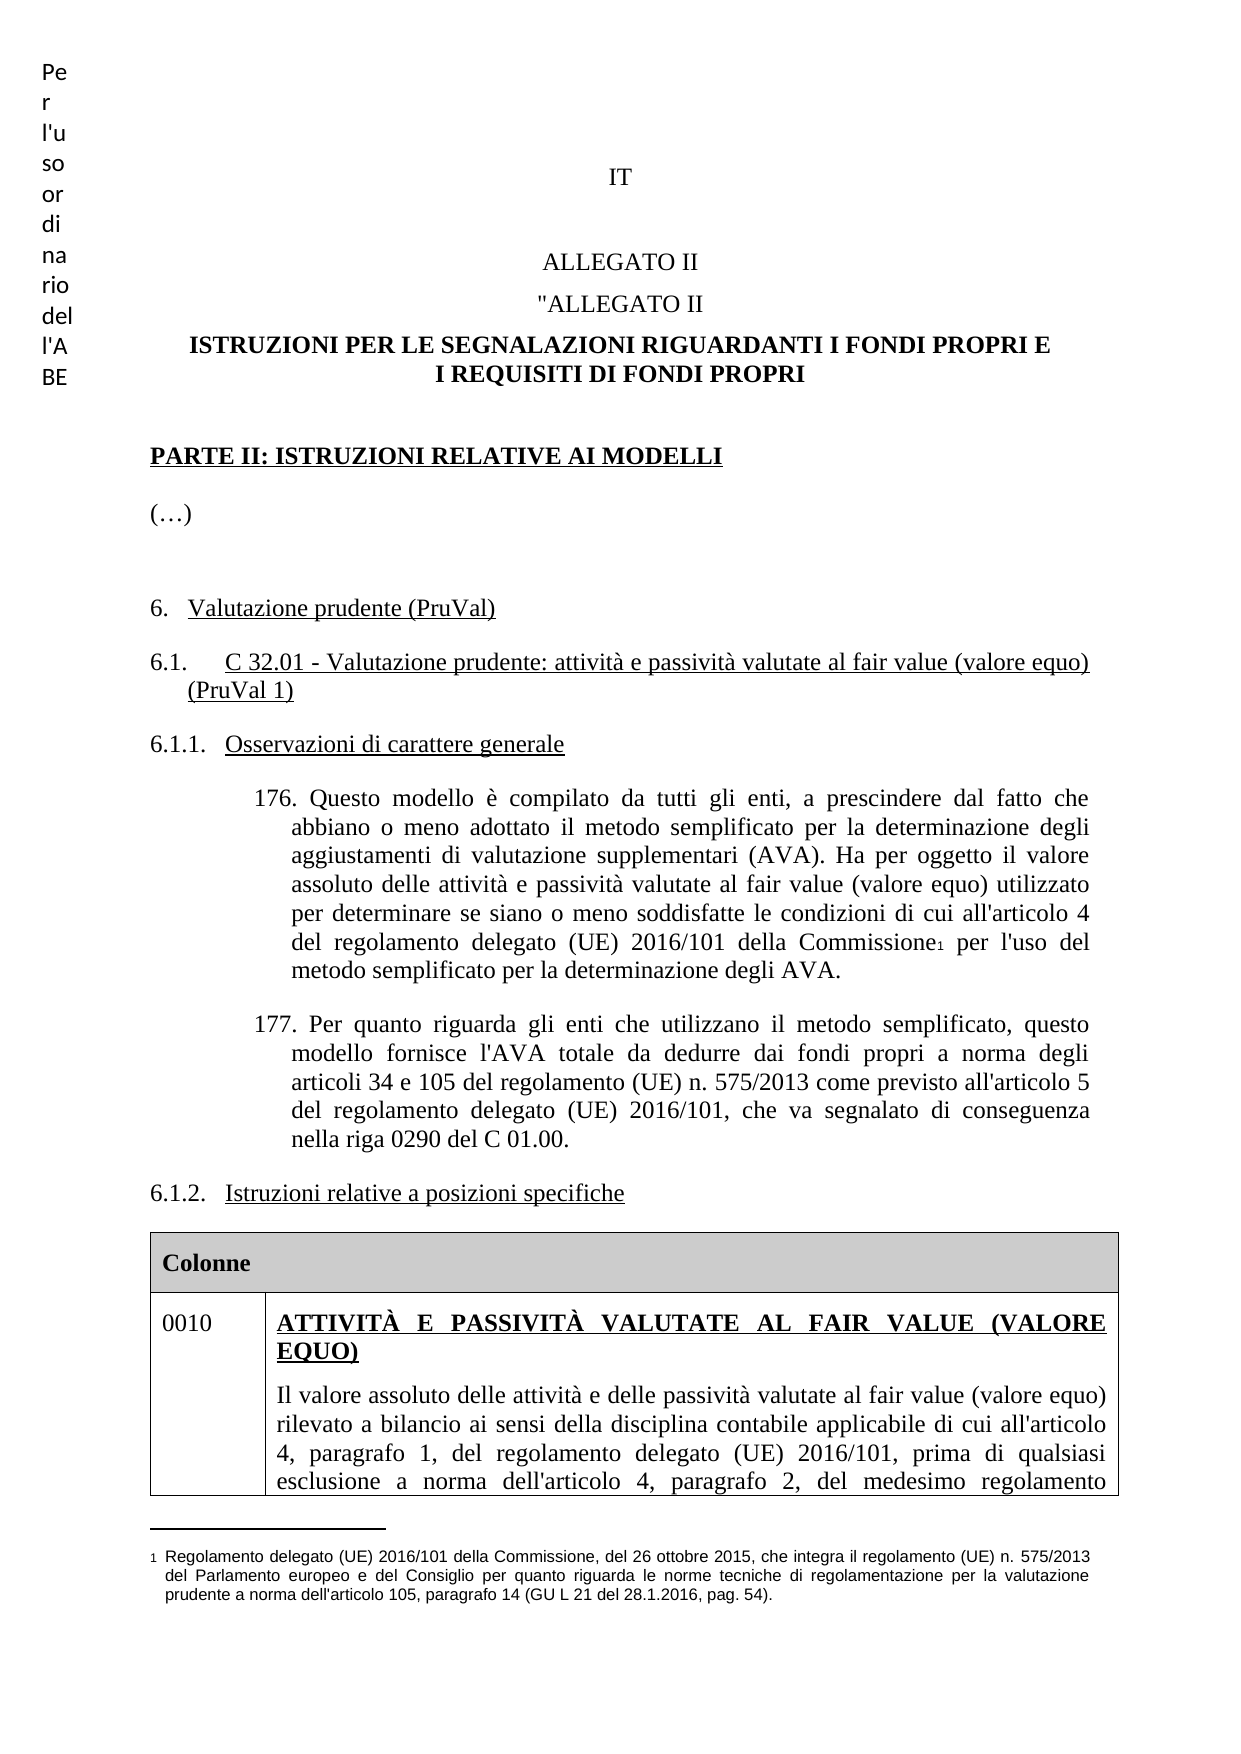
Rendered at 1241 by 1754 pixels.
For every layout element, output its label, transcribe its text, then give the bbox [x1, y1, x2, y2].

text ALLEGATO II [150, 247, 1090, 276]
text ISTRUZIONI PER LE SEGNALAZIONI RIGUARDANTI I FONDI PROPRI E I REQUISITI DI FONDI PROPRI [150, 330, 1090, 387]
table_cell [266, 1293, 1118, 1495]
list 6.1.2. Istruzioni relative a posizioni specifiche [150, 1178, 1090, 1207]
text IT [150, 162, 1090, 191]
table_header Colonne [151, 1233, 1118, 1292]
text PARTE II: ISTRUZIONI RELATIVE AI MODELLI [150, 441, 1090, 470]
list 6.1. C 32.01 - Valutazione prudente: attività e passività valutate al fair value (valore equo) (PruVal 1) [150, 647, 1090, 704]
text (…) [150, 498, 1090, 527]
list 6. Valutazione prudente (PruVal) [150, 593, 1090, 622]
list 6.1.1. Osservazioni di carattere generale [150, 729, 1090, 758]
table_cell 0010 [151, 1293, 265, 1495]
text "ALLEGATO II [150, 289, 1090, 317]
